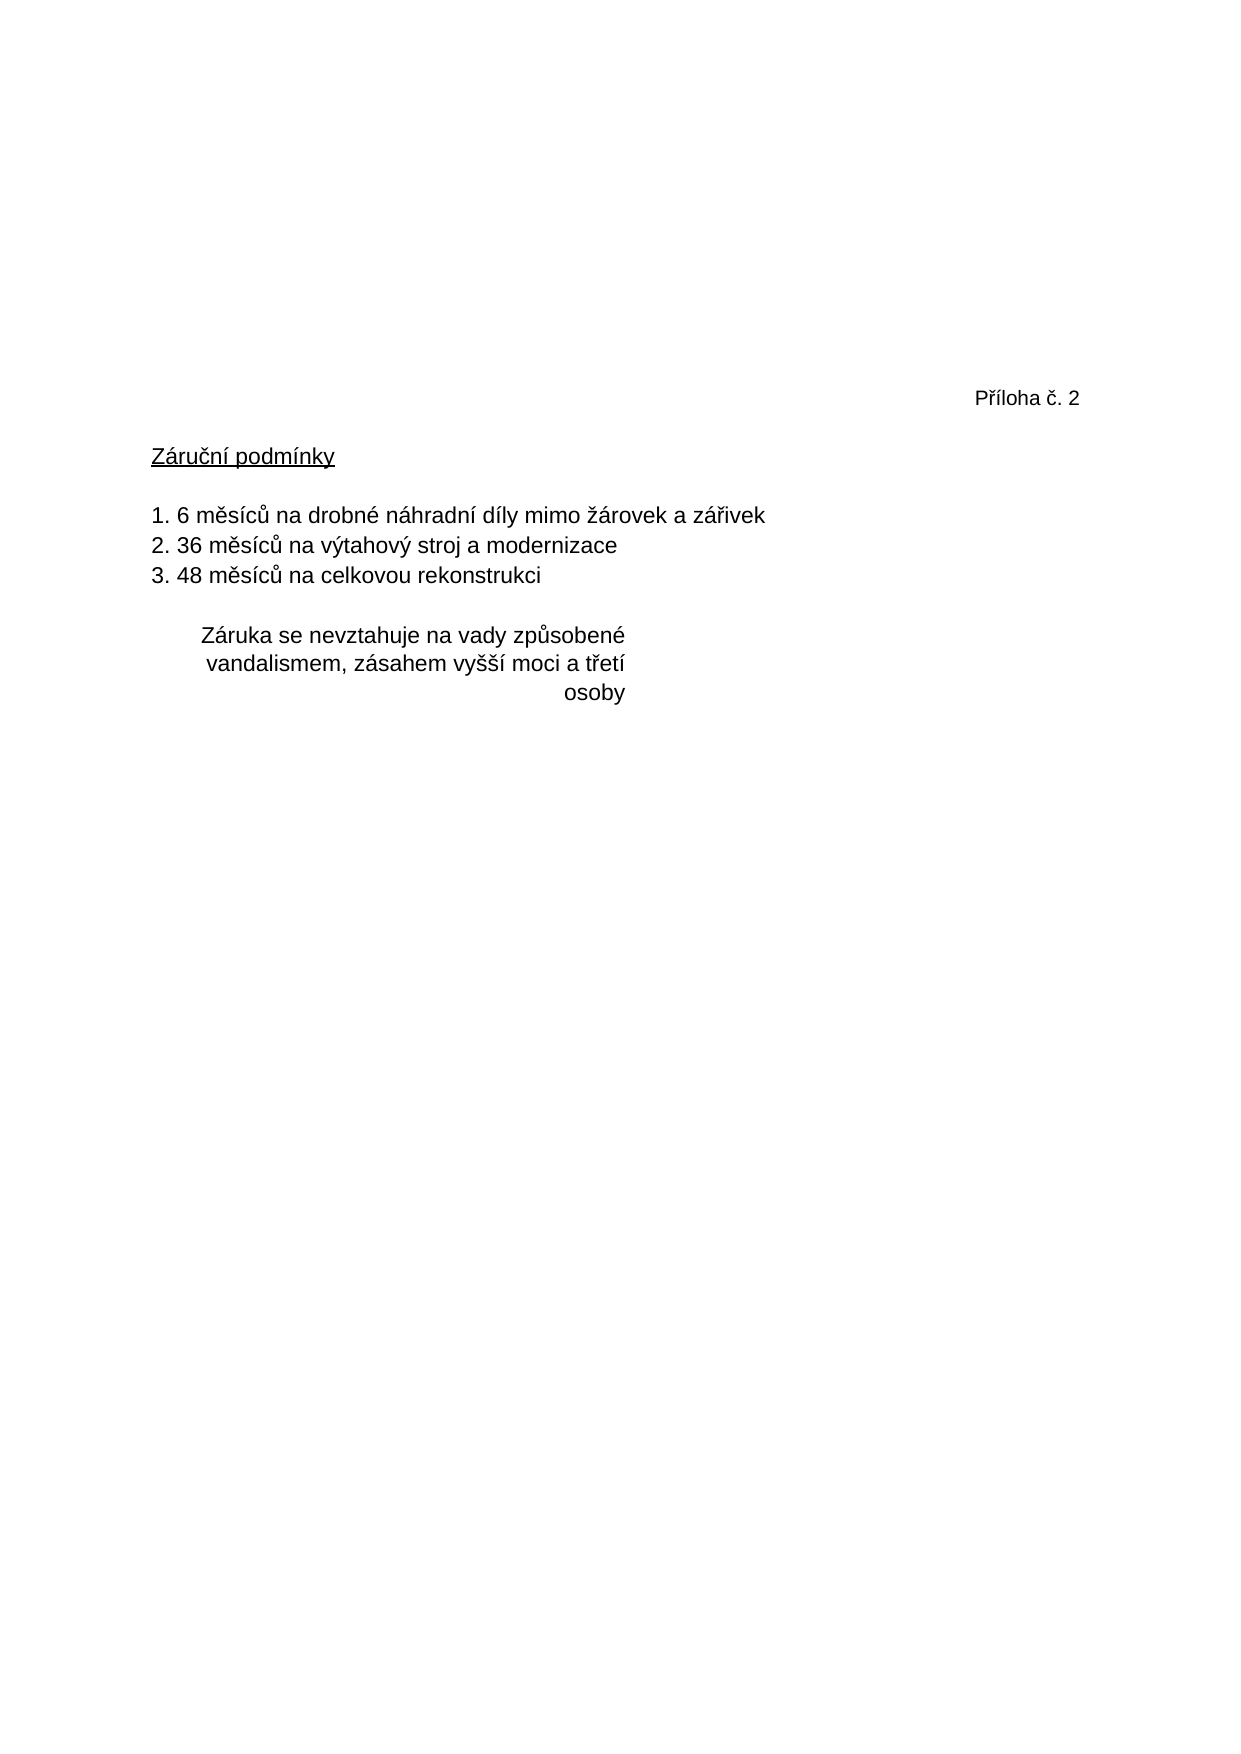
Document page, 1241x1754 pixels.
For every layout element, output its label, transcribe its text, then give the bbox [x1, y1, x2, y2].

text Příloha č. 2 [151, 357, 1080, 409]
text Záruka se nevztahuje na vady způsobené vandalismem, zásahem vyšší moci a třetí osoby [147, 622, 625, 705]
text 2. 36 měsíců na výtahový stroj a modernizace [151, 532, 1080, 559]
text Záruční podmínky [151, 443, 1080, 469]
text 3. 48 měsíců na celkovou rekonstrukci [151, 562, 1080, 588]
text 1. 6 měsíců na drobné náhradní díly mimo žárovek a zářivek [151, 502, 1080, 529]
